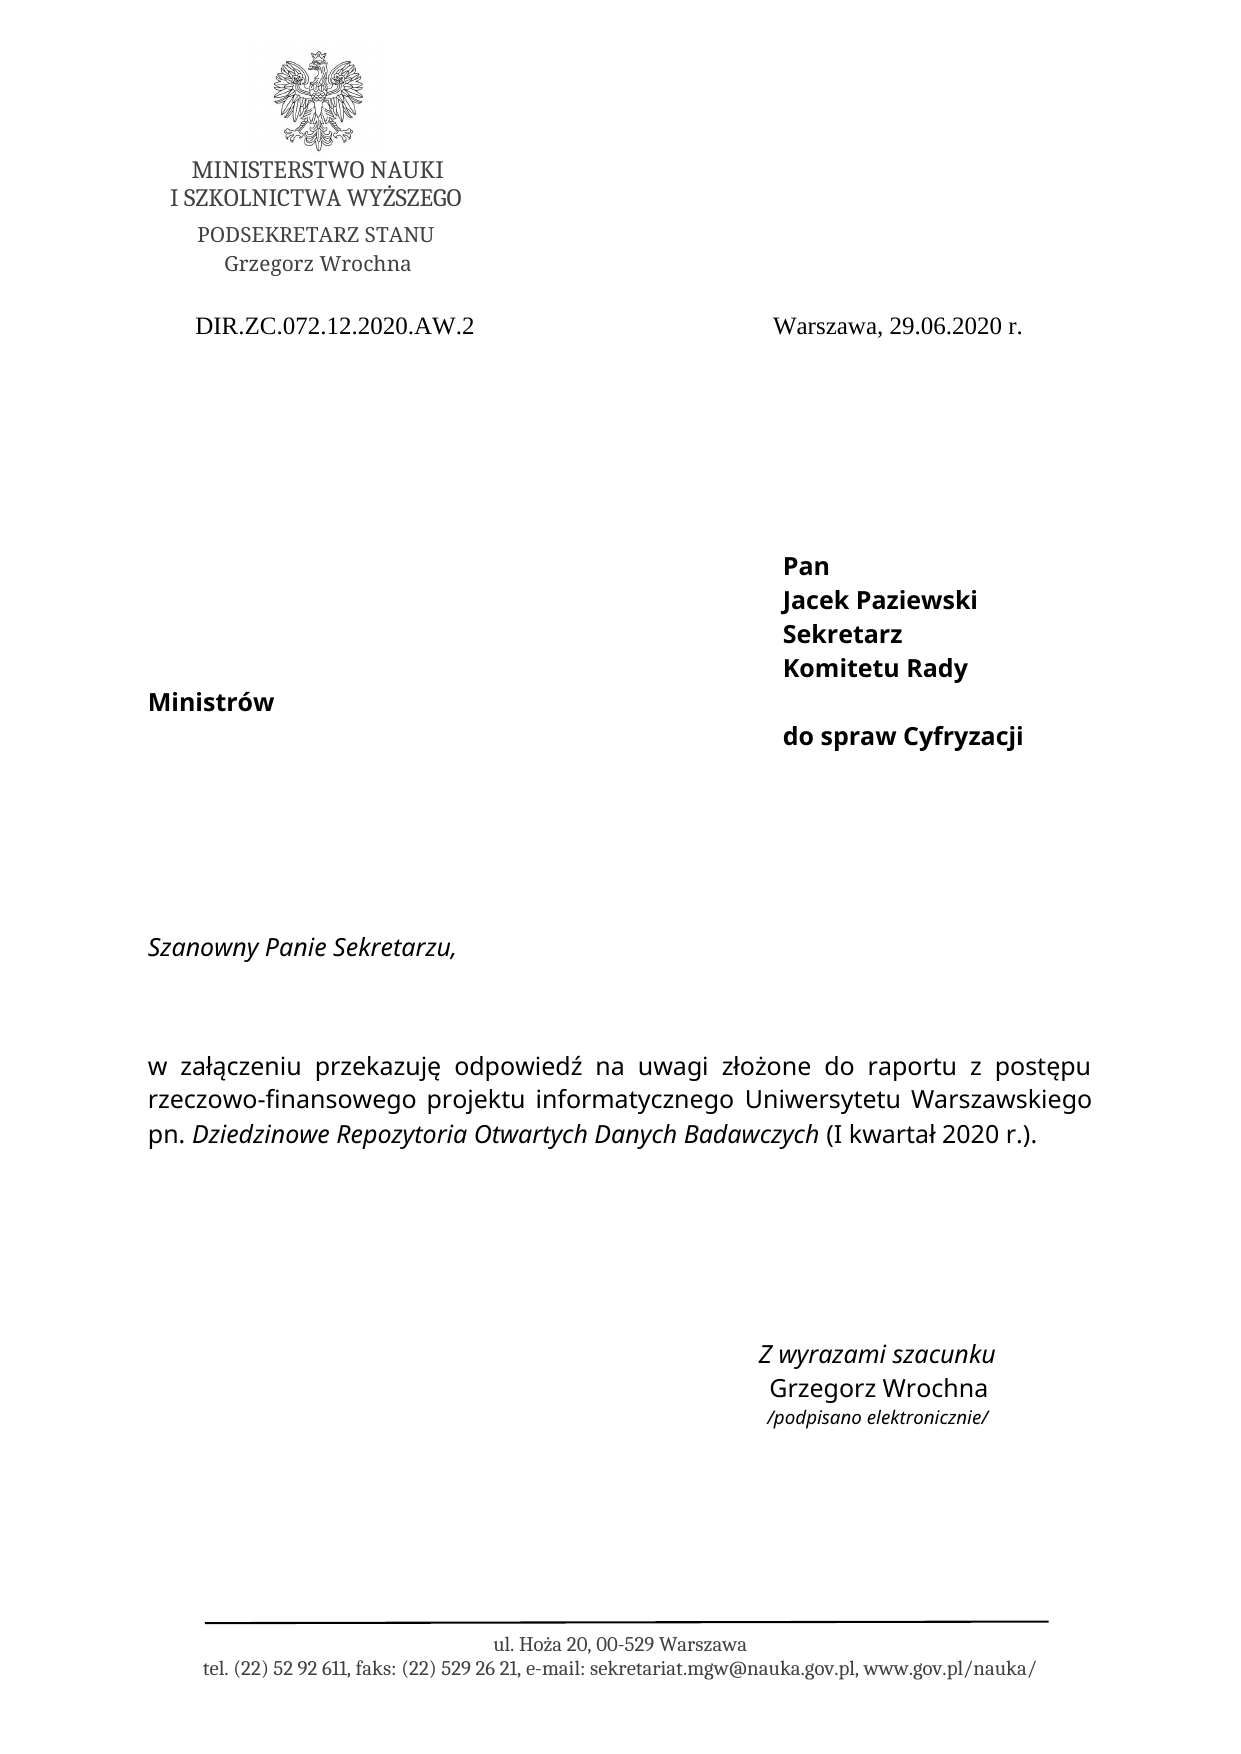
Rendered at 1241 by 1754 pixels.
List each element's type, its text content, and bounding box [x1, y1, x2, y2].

text Pan [148, 548, 1092, 582]
text /podpisano elektronicznie/ [148, 1405, 1092, 1430]
text Grzegorz Wrochna [148, 1371, 1092, 1405]
text Jacek Paziewski [148, 582, 1092, 617]
text Sekretarz [148, 617, 1092, 651]
text Z wyrazami szacunku [148, 1337, 1092, 1371]
text Komitetu Rady Ministrów [148, 651, 1092, 719]
text do spraw Cyfryzacji [148, 719, 1092, 753]
picture [246, 41, 386, 156]
text Szanowny Panie Sekretarzu, [148, 930, 1092, 964]
text w załączeniu przekazuję odpowiedź na uwagi złożone do raportu z postępu rzeczowo-finansowego projektu informatycznego Uniwersytetu Warszawskiego pn. Dziedzinowe Repozytoria Otwartych Danych Badawczych (I kwartał 2020 r.). [148, 1048, 1092, 1150]
